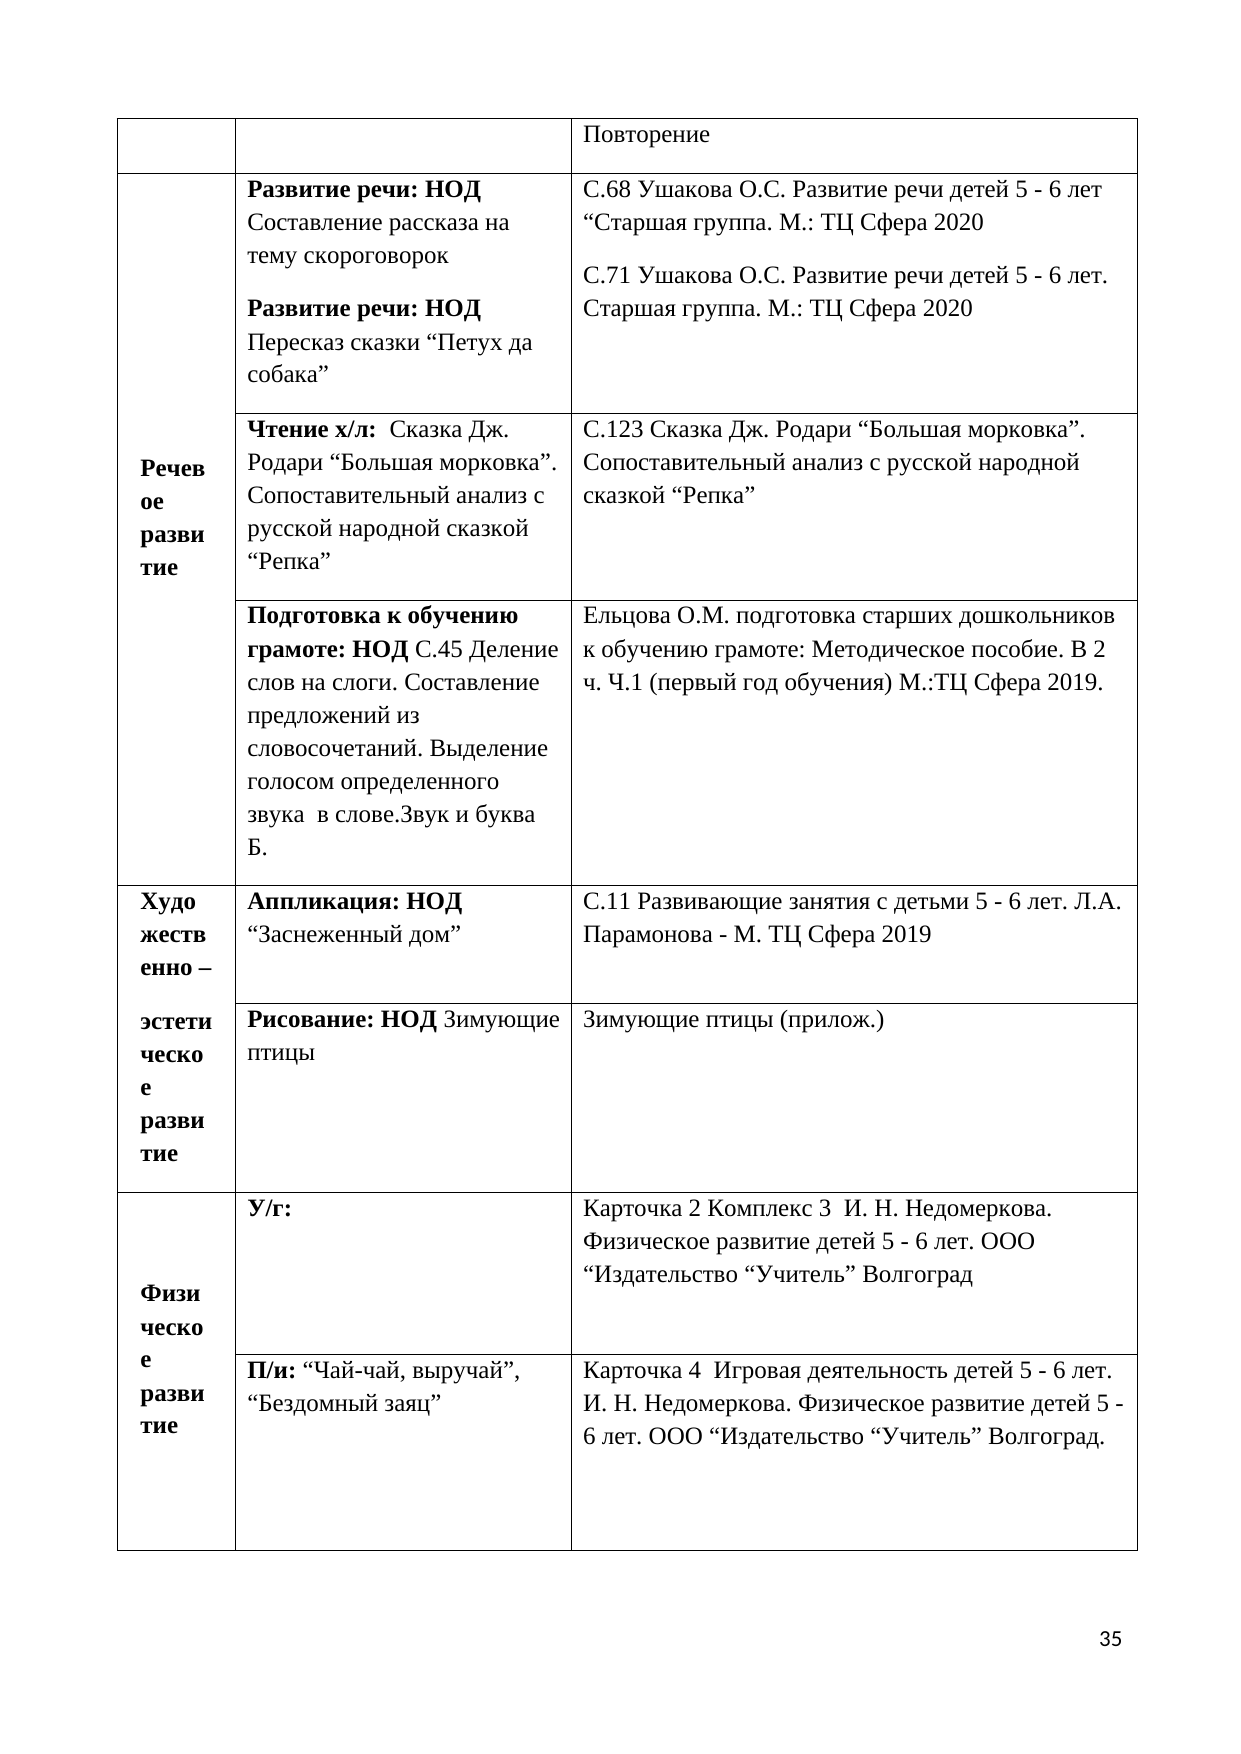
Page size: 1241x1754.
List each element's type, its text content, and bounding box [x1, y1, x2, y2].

table_cell Аппликация: НОД “Заснеженный дом” [236, 886, 571, 1003]
table_cell С.123 Сказка Дж. Родари “Большая морковка”. Сопоставительный анализ с русской народной сказкой “Репка” [572, 414, 1137, 599]
table_cell У/г: [236, 1193, 571, 1354]
table_cell Художественно – эстетическое развитие [118, 886, 235, 1192]
table_cell Физическое развитие [118, 1193, 235, 1550]
table_cell Карточка 4 Игровая деятельность детей 5 - 6 лет. И. Н. Недомеркова. Физическое развитие детей 5 - 6 лет. ООО “Издательство “Учитель” Волгоград. [572, 1355, 1137, 1550]
table_cell Зимующие птицы (прилож.) [572, 1004, 1137, 1192]
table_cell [572, 119, 1137, 173]
table_cell С.11 Развивающие занятия с детьми 5 - 6 лет. Л.А. Парамонова - М. ТЦ Сфера 2019 [572, 886, 1137, 1003]
table_cell Карточка 2 Комплекс 3 И. Н. Недомеркова. Физическое развитие детей 5 - 6 лет. ООО “Издательство “Учитель” Волгоград [572, 1193, 1137, 1354]
table_cell С.68 Ушакова О.С. Развитие речи детей 5 - 6 лет “Старшая группа. М.: ТЦ Сфера 2020 С.71 Ушакова О.С. Развитие речи детей 5 - 6 лет. Старшая группа. М.: ТЦ Сфера 2020 [572, 174, 1137, 413]
table_cell Ельцова О.М. подготовка старших дошкольников к обучению грамоте: Методическое пособие. В 2 ч. Ч.1 (первый год обучения) М.:ТЦ Сфера 2019. [572, 601, 1137, 885]
table_cell Чтение х/л: Сказка Дж. Родари “Большая морковка”. Сопоставительный анализ с русской народной сказкой “Репка” [236, 414, 571, 599]
table_cell П/и: “Чай-чай, выручай”, “Бездомный заяц” [236, 1355, 571, 1550]
table_cell Речевое развитие [118, 174, 235, 885]
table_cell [236, 119, 571, 173]
table_cell Подготовка к обучению грамоте: НОД С.45 Деление слов на слоги. Составление предложений из словосочетаний. Выделение голосом определенного звука в слове.Звук и буква Б. [236, 601, 571, 885]
table_cell Рисование: НОД Зимующие птицы [236, 1004, 571, 1192]
table_cell Развитие речи: НОД Составление рассказа на тему скороговорок Развитие речи: НОД Пересказ сказки “Петух да собака” [236, 174, 571, 413]
